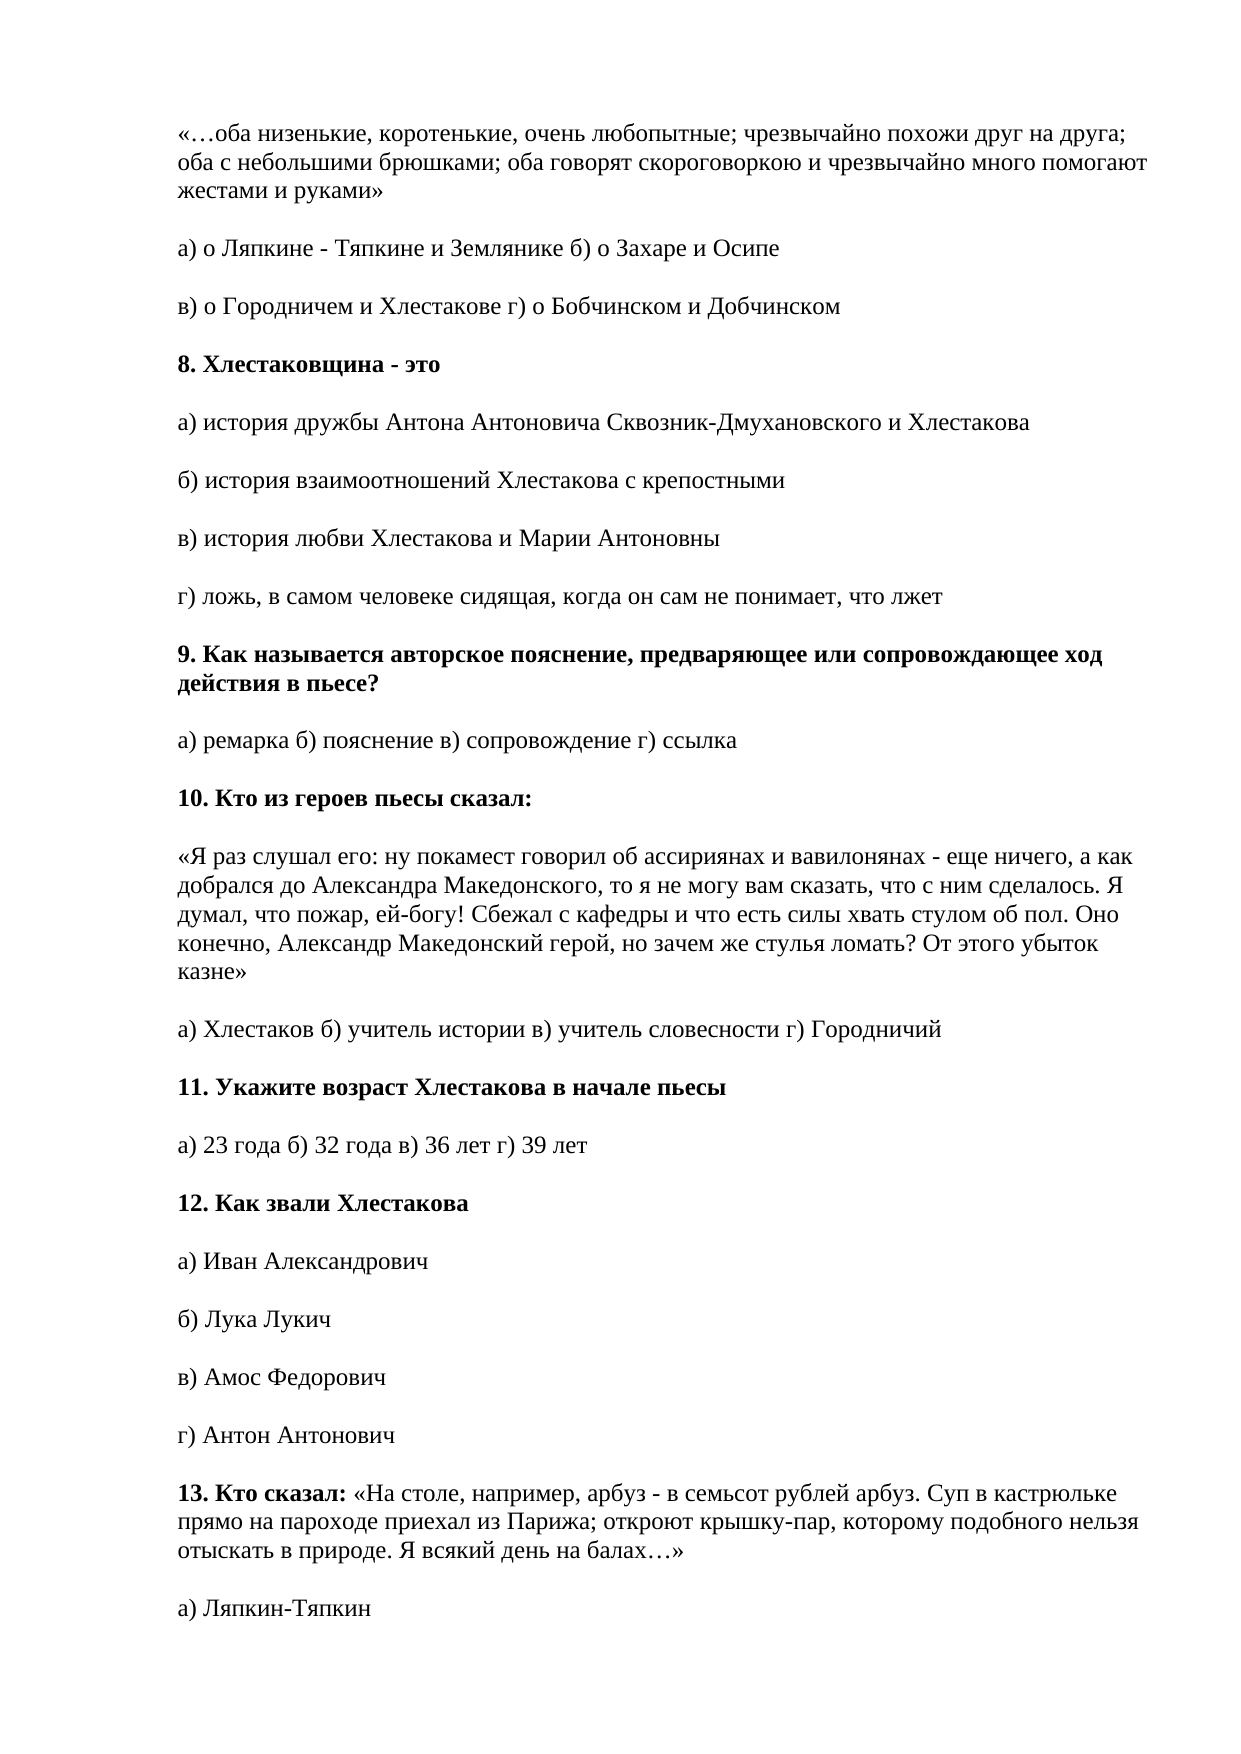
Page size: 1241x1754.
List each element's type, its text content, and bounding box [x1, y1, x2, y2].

text а) 23 года б) 32 года в) 36 лет г) 39 лет [177, 1130, 1152, 1159]
text в) Амос Федорович [177, 1362, 1152, 1391]
text 12. Как звали Хлестакова [177, 1188, 1152, 1217]
text г) Антон Антонович [177, 1420, 1152, 1448]
text б) история взаимоотношений Хлестакова с крепостными [177, 465, 1152, 494]
text а) история дружбы Антона Антоновича Сквозник-Дмухановского и Хлестакова [177, 407, 1152, 436]
text а) Иван Александрович [177, 1246, 1152, 1275]
text 9. Как называется авторское пояснение, предваряющее или сопровождающее ход действия в пьесе? [177, 639, 1152, 696]
text а) о Ляпкине - Тяпкине и Землянике б) о Захаре и Осипе [177, 233, 1152, 262]
text в) история любви Хлестакова и Марии Антоновны [177, 523, 1152, 552]
text г) ложь, в самом человеке сидящая, когда он сам не понимает, что лжет [177, 581, 1152, 610]
text 10. Кто из героев пьесы сказал: [177, 783, 1152, 812]
text б) Лука Лукич [177, 1304, 1152, 1333]
text в) о Городничем и Хлестакове г) о Бобчинском и Добчинском [177, 291, 1152, 320]
text 13. Кто сказал: «На столе, например, арбуз - в семьсот рублей арбуз. Суп в кастрюльке прямо на пароходе приехал из Парижа; откроют крышку-пар, которому подобного нельзя отыскать в природе. Я всякий день на балах…» [177, 1478, 1152, 1564]
text «Я раз слушал его: ну покамест говорил об ассириянах и вавилонянах - еще ничего, а как добрался до Александра Македонского, то я не могу вам сказать, что с ним сделалось. Я думал, что пожар, ей-богу! Сбежал с кафедры и что есть силы хвать стулом об пол. Оно конечно, Александр Македонский герой, но зачем же стулья ломать? От этого убыток казне» [177, 841, 1152, 985]
text а) Хлестаков б) учитель истории в) учитель словесности г) Городничий [177, 1014, 1152, 1043]
text а) ремарка б) пояснение в) сопровождение г) ссылка [177, 726, 1152, 754]
text 11. Укажите возраст Хлестакова в начале пьесы [177, 1072, 1152, 1101]
text а) Ляпкин-Тяпкин [177, 1593, 1152, 1622]
text 8. Хлестаковщина - это [177, 349, 1152, 378]
text «…оба низенькие, коротенькие, очень любопытные; чрезвычайно похожи друг на друга; оба с небольшими брюшками; оба говорят скороговоркою и чрезвычайно много помогают жестами и руками» [177, 118, 1152, 204]
